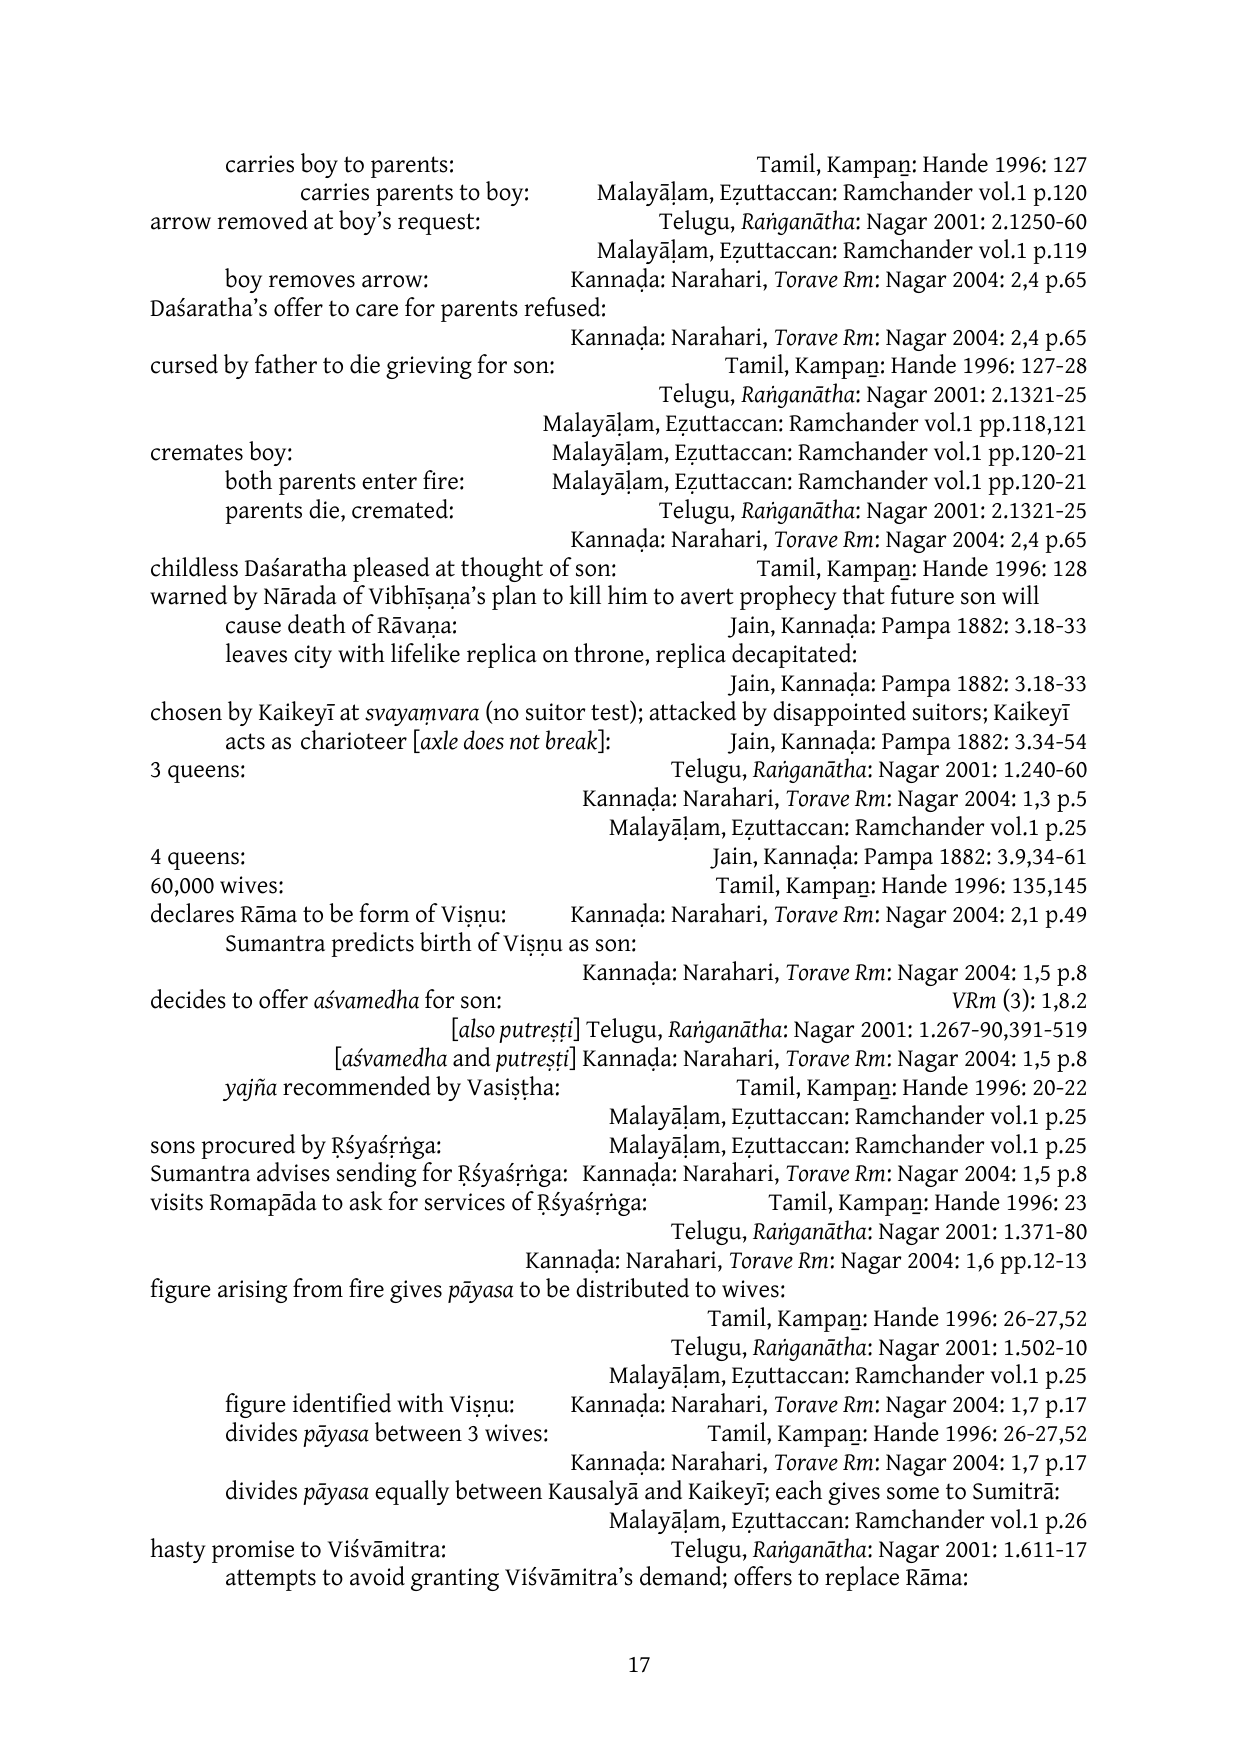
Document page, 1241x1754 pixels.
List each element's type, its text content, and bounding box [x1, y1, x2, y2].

text [also putreṣṭi] Telugu, Raṅganātha: Nagar 2001: 1.267-90,391-519 [150, 1016, 1090, 1044]
text Malayāḷam, Eẓuttaccan: Ramchander vol.1 p.25 [150, 1102, 1090, 1131]
text boy removes arrow: Kannaḍa: Narahari, Torave Rm: Nagar 2004: 2,4 p.65 [150, 265, 1090, 294]
text 60,000 wives: Tamil, Kampaṉ: Hande 1996: 135,145 [150, 871, 1090, 900]
text Kannaḍa: Narahari, Torave Rm: Nagar 2004: 1,3 p.5 [150, 785, 1090, 814]
text Malayāḷam, Eẓuttaccan: Ramchander vol.1 pp.118,121 [150, 410, 1090, 438]
text hasty promise to Viśvāmitra: Telugu, Raṅganātha: Nagar 2001: 1.611-17 [150, 1535, 1090, 1564]
text Kannaḍa: Narahari, Torave Rm: Nagar 2004: 2,4 p.65 [150, 525, 1090, 554]
text leaves city with lifelike replica on throne, replica decapitated: Jain, Kannaḍa: Pampa 1882: 3.18-33 [150, 641, 1090, 698]
text Tamil, Kampaṉ: Hande 1996: 26-27,52 Telugu, Raṅganātha: Nagar 2001: 1.502-10 [150, 1304, 1090, 1362]
text declares Rāma to be form of Viṣṇu: Kannaḍa: Narahari, Torave Rm: Nagar 2004: 2,1 p.49 [150, 900, 1090, 929]
text Sumantra predicts birth of Viṣṇu as son: Kannaḍa: Narahari, Torave Rm: Nagar 2004: 1,5 p.8 [150, 929, 1090, 987]
text figure identified with Viṣṇu: Kannaḍa: Narahari, Torave Rm: Nagar 2004: 1,7 p.17 [150, 1391, 1090, 1419]
text sons procured by Ṛśyaśṛṅga: Malayāḷam, Eẓuttaccan: Ramchander vol.1 p.25 [150, 1131, 1090, 1160]
text divides pāyasa between 3 wives: Tamil, Kampaṉ: Hande 1996: 26-27,52 [150, 1419, 1090, 1448]
text Malayāḷam, Eẓuttaccan: Ramchander vol.1 p.119 [150, 237, 1090, 265]
text Malayāḷam, Eẓuttaccan: Ramchander vol.1 p.25 [150, 1362, 1090, 1391]
text Kannaḍa: Narahari, Torave Rm: Nagar 2004: 1,6 pp.12-13 [150, 1246, 1090, 1275]
text arrow removed at boy’s request: Telugu, Raṅganātha: Nagar 2001: 2.1250-60 [150, 208, 1090, 237]
text Daśaratha’s offer to care for parents refused: Kannaḍa: Narahari, Torave Rm: Nagar 2004: 2,4 p.65 [150, 294, 1090, 352]
text 4 queens: Jain, Kannaḍa: Pampa 1882: 3.9,34-61 [150, 842, 1090, 871]
text parents die, cremated: Telugu, Raṅganātha: Nagar 2001: 2.1321-25 [150, 496, 1090, 525]
text figure arising from fire gives pāyasa to be distributed to wives: [150, 1275, 1090, 1304]
text cremates boy: Malayāḷam, Eẓuttaccan: Ramchander vol.1 pp.120-21 [150, 438, 1090, 467]
text 3 queens: Telugu, Raṅganātha: Nagar 2001: 1.240-60 [150, 756, 1090, 785]
text chosen by Kaikeyī at svayaṃvara (no suitor test); attacked by disappointed suitors; Kaikeyī acts as charioteer [axle does not break]: Jain, Kannaḍa: Pampa 1882: 3.34-54 [150, 698, 1090, 756]
text carries boy to parents: Tamil, Kampaṉ: Hande 1996: 127 [150, 150, 1090, 179]
text Sumantra advises sending for Ṛśyaśṛṅga: Kannaḍa: Narahari, Torave Rm: Nagar 2004: 1,5 p.8 [150, 1160, 1090, 1189]
text cursed by father to die grieving for son: Tamil, Kampaṉ: Hande 1996: 127-28 Telugu, Raṅganātha: Nagar 2001: 2.1321-25 [150, 352, 1090, 410]
text both parents enter fire: Malayāḷam, Eẓuttaccan: Ramchander vol.1 pp.120-21 [150, 467, 1090, 496]
text warned by Nārada of Vibhīṣaṇa’s plan to kill him to avert prophecy that future son will cause death of Rāvaṇa: Jain, Kannaḍa: Pampa 1882: 3.18-33 [150, 583, 1090, 641]
text [aśvamedha and putreṣṭi] Kannaḍa: Narahari, Torave Rm: Nagar 2004: 1,5 p.8 [150, 1044, 1090, 1073]
text Malayāḷam, Eẓuttaccan: Ramchander vol.1 p.25 [150, 814, 1090, 842]
text divides pāyasa equally between Kausalyā and Kaikeyī; each gives some to Sumitrā: [150, 1477, 1090, 1506]
text Malayāḷam, Eẓuttaccan: Ramchander vol.1 p.26 [150, 1506, 1090, 1535]
text carries parents to boy: Malayāḷam, Eẓuttaccan: Ramchander vol.1 p.120 [150, 179, 1090, 208]
text visits Romapāda to ask for services of Ṛśyaśṛṅga: Tamil, Kampaṉ: Hande 1996: 23 Telugu, Raṅganātha: Nagar 2001: 1.371-80 [150, 1189, 1090, 1246]
text Kannaḍa: Narahari, Torave Rm: Nagar 2004: 1,7 p.17 [150, 1448, 1090, 1477]
text childless Daśaratha pleased at thought of son: Tamil, Kampaṉ: Hande 1996: 128 [150, 554, 1090, 583]
text decides to offer aśvamedha for son: VRm (3): 1,8.2 [150, 987, 1090, 1016]
text attempts to avoid granting Viśvāmitra’s demand; offers to replace Rāma: [150, 1564, 1090, 1593]
text yajña recommended by Vasiṣṭha: Tamil, Kampaṉ: Hande 1996: 20-22 [150, 1073, 1090, 1102]
